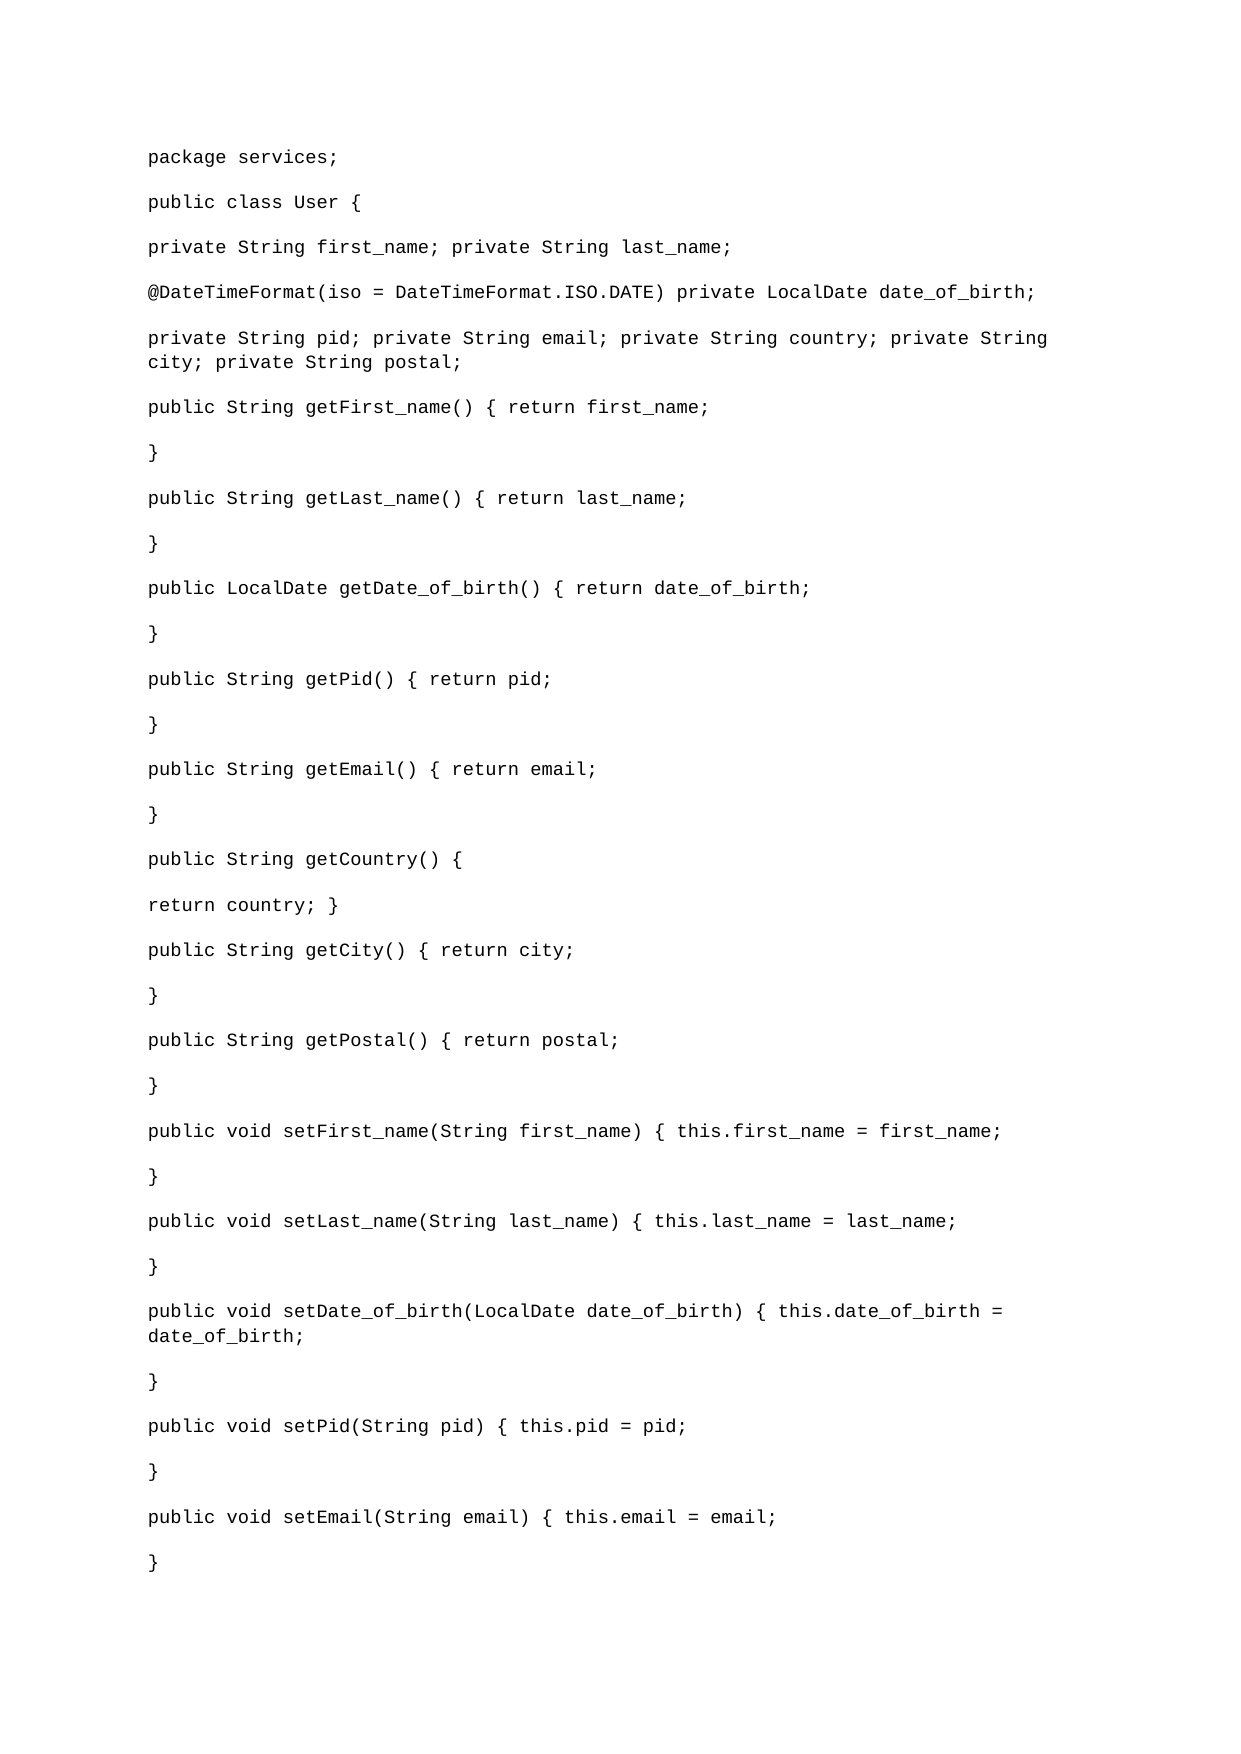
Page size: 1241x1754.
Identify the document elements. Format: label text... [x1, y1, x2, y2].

text public void setLast_name(String last_name) { this.last_name = last_name; [148, 1212, 1093, 1233]
text } [148, 1553, 1093, 1574]
text public void setDate_of_birth(LocalDate date_of_birth) { this.date_of_birth = date_of_birth; [148, 1302, 1093, 1348]
text public class User { [148, 193, 1093, 214]
text public String getCity() { return city; [148, 941, 1093, 962]
text } [148, 443, 1093, 464]
text } [148, 805, 1093, 826]
text } [148, 534, 1093, 555]
text } [148, 1462, 1093, 1483]
text private String first_name; private String last_name; [148, 238, 1093, 259]
text public LocalDate getDate_of_birth() { return date_of_birth; [148, 579, 1093, 600]
text } [148, 1257, 1093, 1278]
text public String getPid() { return pid; [148, 669, 1093, 691]
text public String getFirst_name() { return first_name; [148, 398, 1093, 419]
text return country; } [148, 895, 1093, 917]
text @DateTimeFormat(iso = DateTimeFormat.ISO.DATE) private LocalDate date_of_birth; [148, 283, 1093, 304]
text public String getEmail() { return email; [148, 760, 1093, 781]
text private String pid; private String email; private String country; private String city; private String postal; [148, 328, 1093, 374]
text } [148, 1076, 1093, 1097]
text } [148, 986, 1093, 1007]
text } [148, 624, 1093, 645]
text public void setEmail(String email) { this.email = email; [148, 1507, 1093, 1529]
text public void setPid(String pid) { this.pid = pid; [148, 1417, 1093, 1438]
text } [148, 1372, 1093, 1393]
text public void setFirst_name(String first_name) { this.first_name = first_name; [148, 1121, 1093, 1143]
text package services; [148, 148, 1093, 169]
text public String getPostal() { return postal; [148, 1031, 1093, 1052]
text } [148, 714, 1093, 736]
text public String getCountry() { [148, 850, 1093, 871]
text public String getLast_name() { return last_name; [148, 488, 1093, 510]
text } [148, 1167, 1093, 1188]
